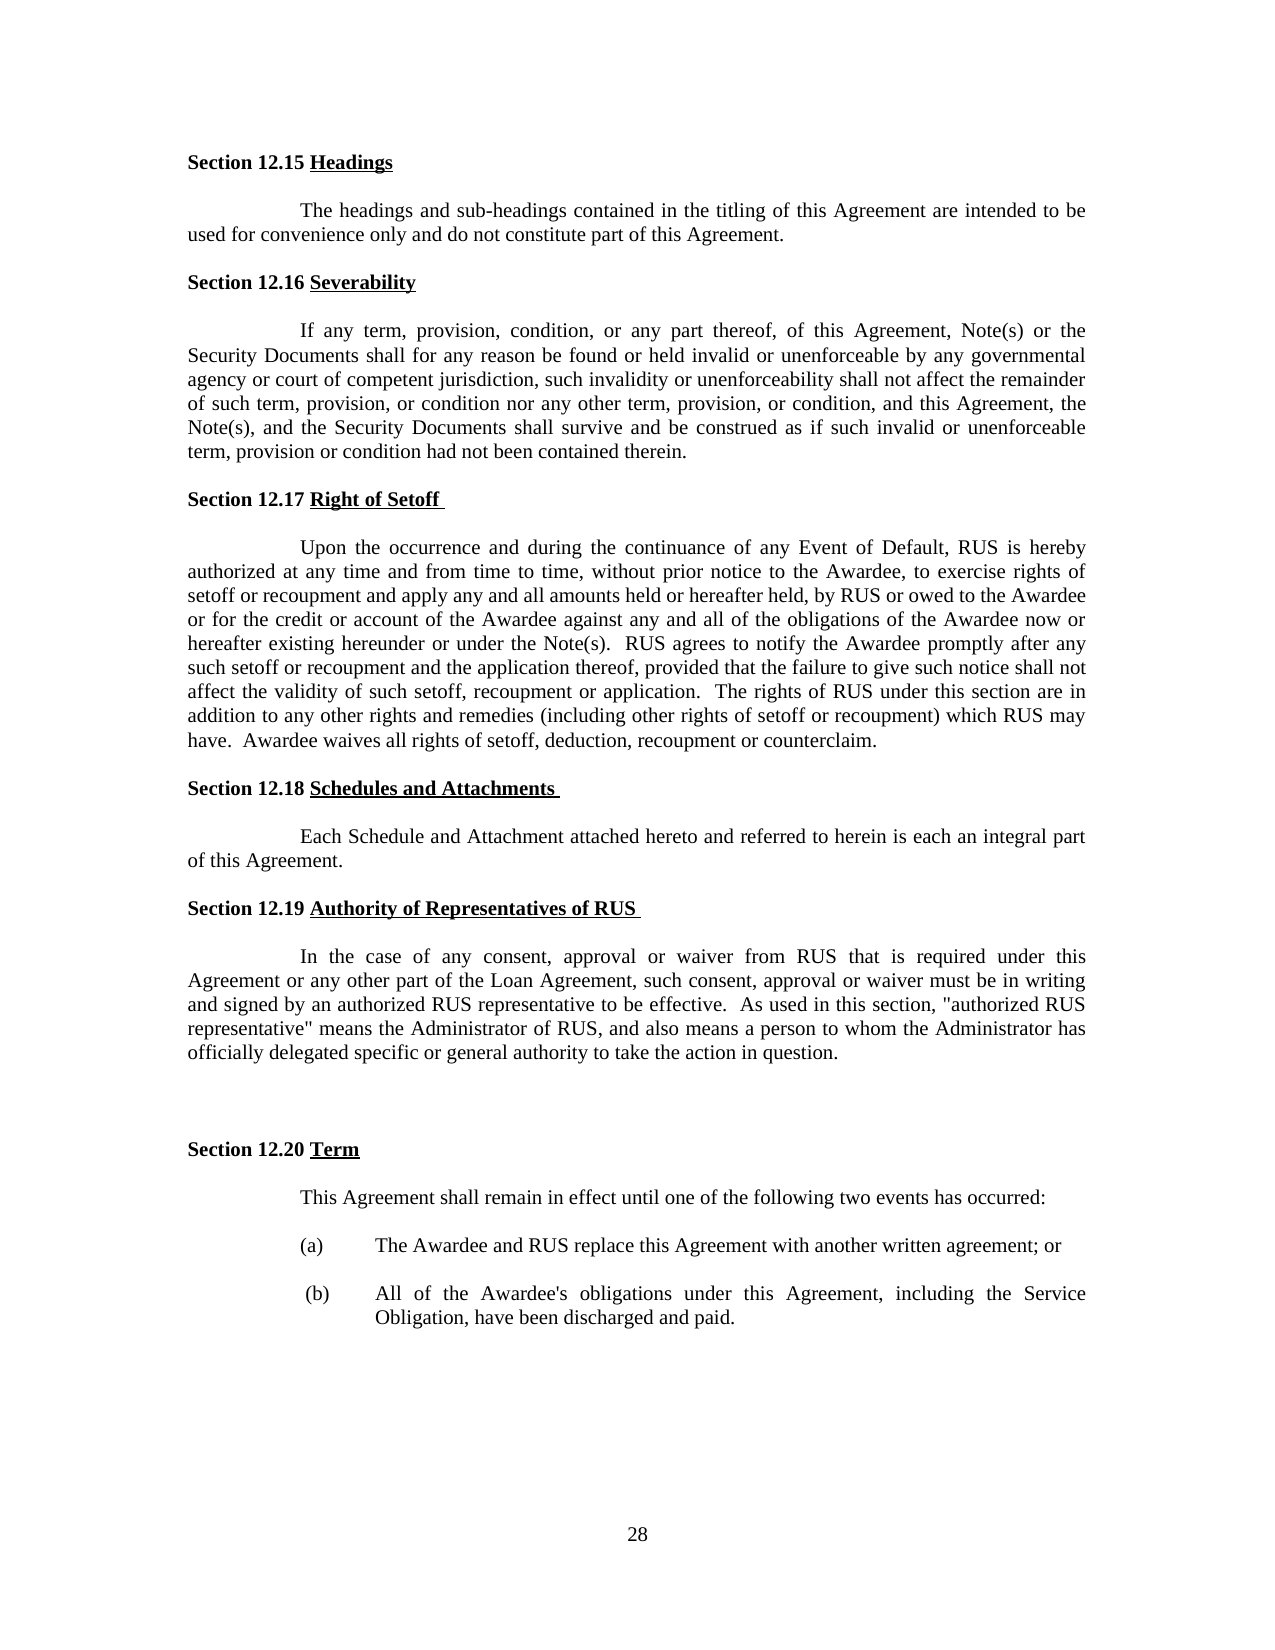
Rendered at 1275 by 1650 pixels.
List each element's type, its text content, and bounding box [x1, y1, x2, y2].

list Section 12.20 Term [37, 1137, 1087, 1161]
list The headings and sub-headings contained in the titling of this Agreement are intended to be used for convenience only and do not constitute part of this Agreement. [187, 198, 1087, 246]
list (b) All of the Awardee's obligations under this Agreement, including the Service Obligation, have been discharged and paid. [300, 1281, 1087, 1329]
list This Agreement shall remain in effect until one of the following two events has occurred: [187, 1185, 1087, 1209]
list In the case of any consent, approval or waiver from RUS that is required under this Agreement or any other part of the Loan Agreement, such consent, approval or waiver must be in writing and signed by an authorized RUS representative to be effective. As used in this section, "authorized RUS representative" means the Administrator of RUS, and also means a person to whom the Administrator has officially delegated specific or general authority to take the action in question. [187, 944, 1087, 1064]
list Section 12.19 Authority of Representatives of RUS [187, 896, 1087, 920]
list Each Schedule and Attachment attached hereto and referred to herein is each an integral part of this Agreement. [187, 824, 1087, 872]
list Section 12.16 Severability [187, 270, 1087, 294]
list Section 12.17 Right of Setoff [187, 487, 1087, 511]
list Upon the occurrence and during the continuance of any Event of Default, RUS is hereby authorized at any time and from time to time, without prior notice to the Awardee, to exercise rights of setoff or recoupment and apply any and all amounts held or hereafter held, by RUS or owed to the Awardee or for the credit or account of the Awardee against any and all of the obligations of the Awardee now or hereafter existing hereunder or under the Note(s). RUS agrees to notify the Awardee promptly after any such setoff or recoupment and the application thereof, provided that the failure to give such notice shall not affect the validity of such setoff, recoupment or application. The rights of RUS under this section are in addition to any other rights and remedies (including other rights of setoff or recoupment) which RUS may have. Awardee waives all rights of setoff, deduction, recoupment or counterclaim. [187, 535, 1087, 752]
list (a) The Awardee and RUS replace this Agreement with another written agreement; or [300, 1233, 1087, 1257]
list Section 12.15 Headings [187, 150, 1087, 174]
list If any term, provision, condition, or any part thereof, of this Agreement, Note(s) or the Security Documents shall for any reason be found or held invalid or unenforceable by any governmental agency or court of competent jurisdiction, such invalidity or unenforceability shall not affect the remainder of such term, provision, or condition nor any other term, provision, or condition, and this Agreement, the Note(s), and the Security Documents shall survive and be construed as if such invalid or unenforceable term, provision or condition had not been contained therein. [187, 318, 1087, 463]
list Section 12.18 Schedules and Attachments [75, 776, 1087, 800]
